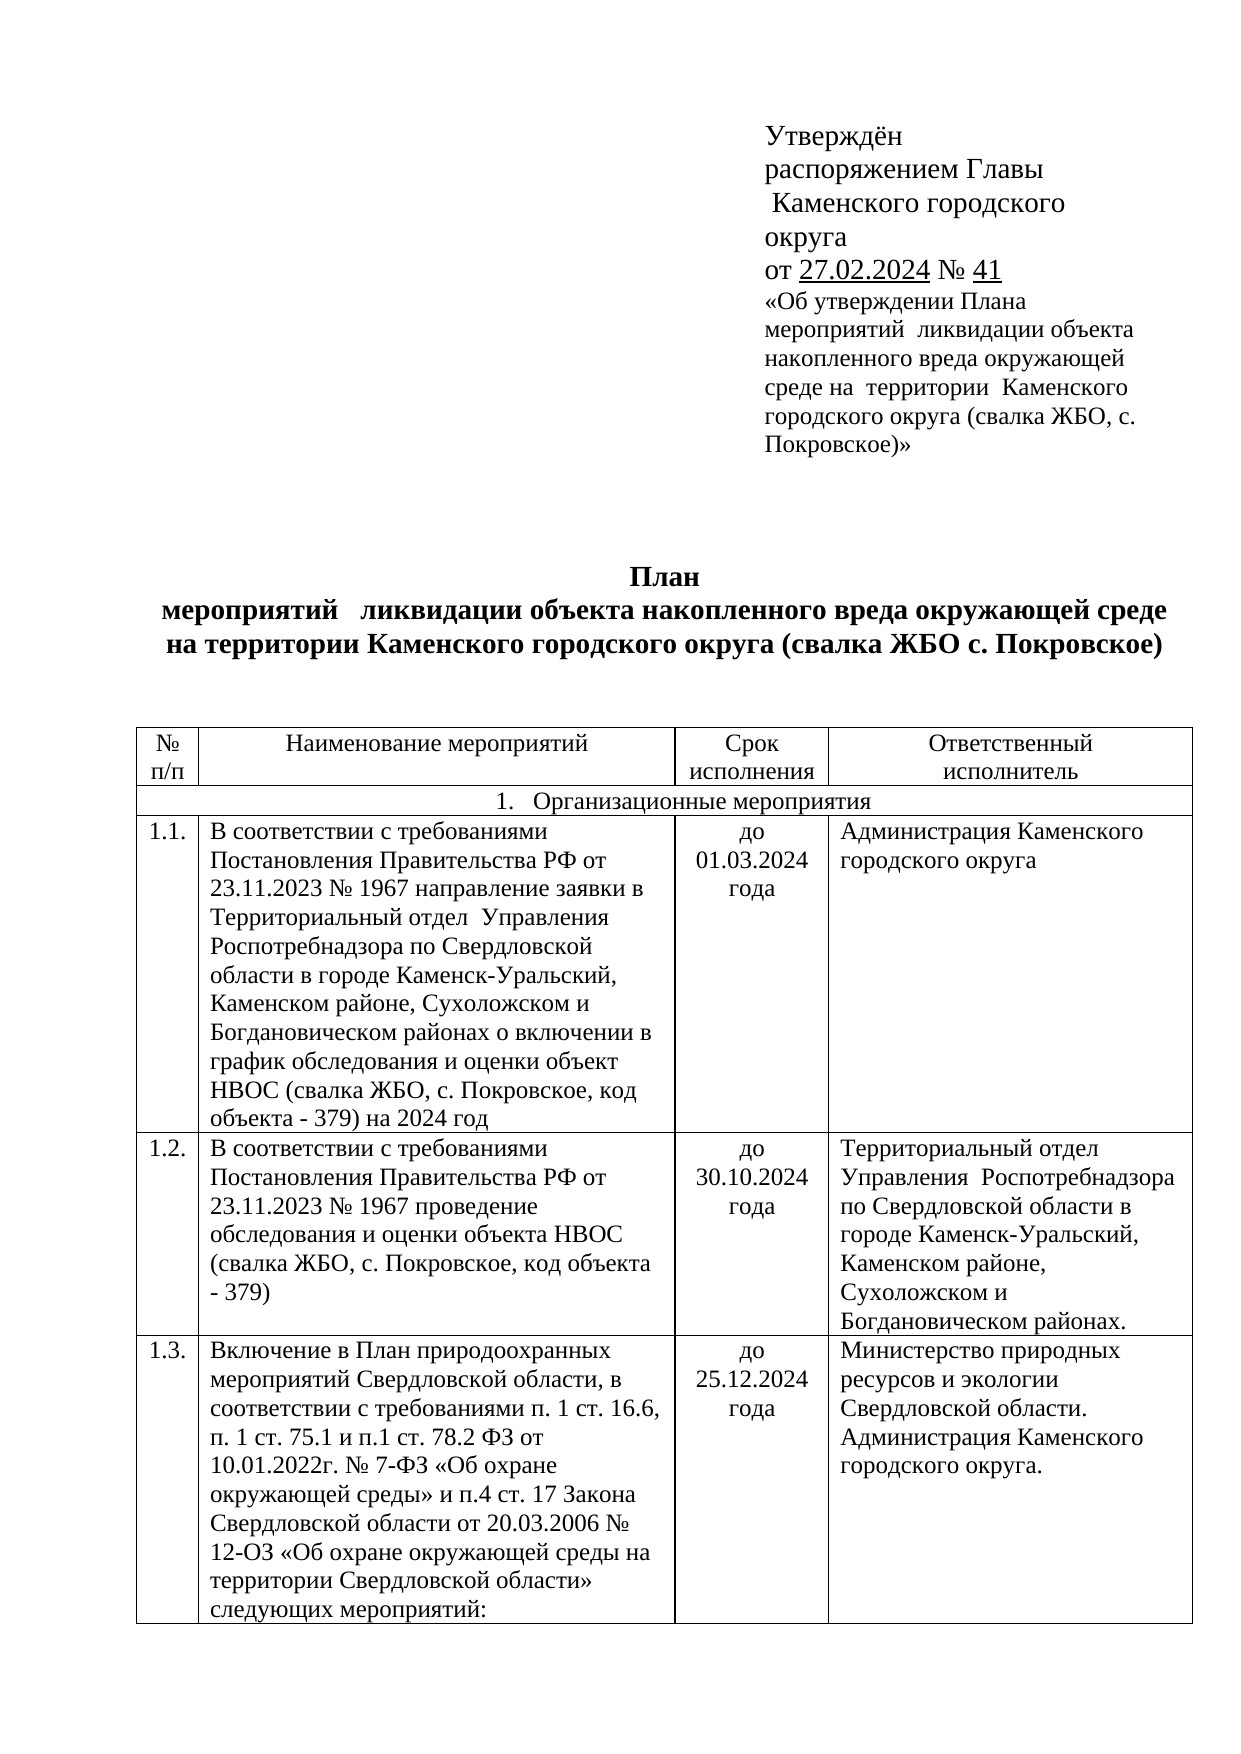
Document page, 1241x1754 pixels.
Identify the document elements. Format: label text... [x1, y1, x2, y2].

text мероприятий ликвидации объекта накопленного вреда окружающей среде на территории Каменского городского округа (свалка ЖБО с. Покровское) [148, 592, 1181, 659]
table_cell Организационные мероприятия [137, 786, 1192, 815]
table_cell до 25.12.2024 года [676, 1336, 828, 1623]
table_header Ответственный исполнитель [829, 728, 1192, 785]
table_cell 1.2. [137, 1133, 198, 1334]
table_cell до 30.10.2024 года [676, 1133, 828, 1334]
table_cell Территориальный отдел Управления Роспотребнадзора по Свердловской области в городе Каменск-Уральский, Каменском районе, Сухоложском и Богдановическом районах. [829, 1133, 1192, 1334]
table_cell 1.1. [137, 816, 198, 1132]
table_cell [199, 1336, 674, 1623]
table_header Наименование мероприятий [199, 728, 674, 785]
table_cell В соответствии с требованиями Постановления Правительства РФ от 23.11.2023 № 1967 направление заявки в Территориальный отдел Управления Роспотребнадзора по Свердловской области в городе Каменск-Уральский, Каменском районе, Сухоложском и Богдановическом районах о включении в график обследования и оценки объект НВОС (свалка ЖБО, с. Покровское, код объекта - 379) на 2024 год [199, 816, 674, 1132]
table_cell В соответствии с требованиями Постановления Правительства РФ от 23.11.2023 № 1967 проведение обследования и оценки объекта НВОС (свалка ЖБО, с. Покровское, код объекта - 379) [199, 1133, 674, 1334]
text План [148, 559, 1181, 592]
table_header Срок исполнения [676, 728, 828, 785]
table_header № п/п [137, 728, 198, 785]
table_cell до 01.03.2024 года [676, 816, 828, 1132]
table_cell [829, 1336, 1192, 1623]
table_header Утверждён распоряжением Главы Каменского городского округа от 27.02.2024 № 41 «Об утверждении Плана мероприятий ликвидации объекта накопленного вреда окружающей среде на территории Каменского городского округа (свалка ЖБО, с. Покровское)» [753, 118, 1162, 492]
table_cell Администрация Каменского городского округа [829, 816, 1192, 1132]
table_cell 1.3. [137, 1336, 198, 1623]
